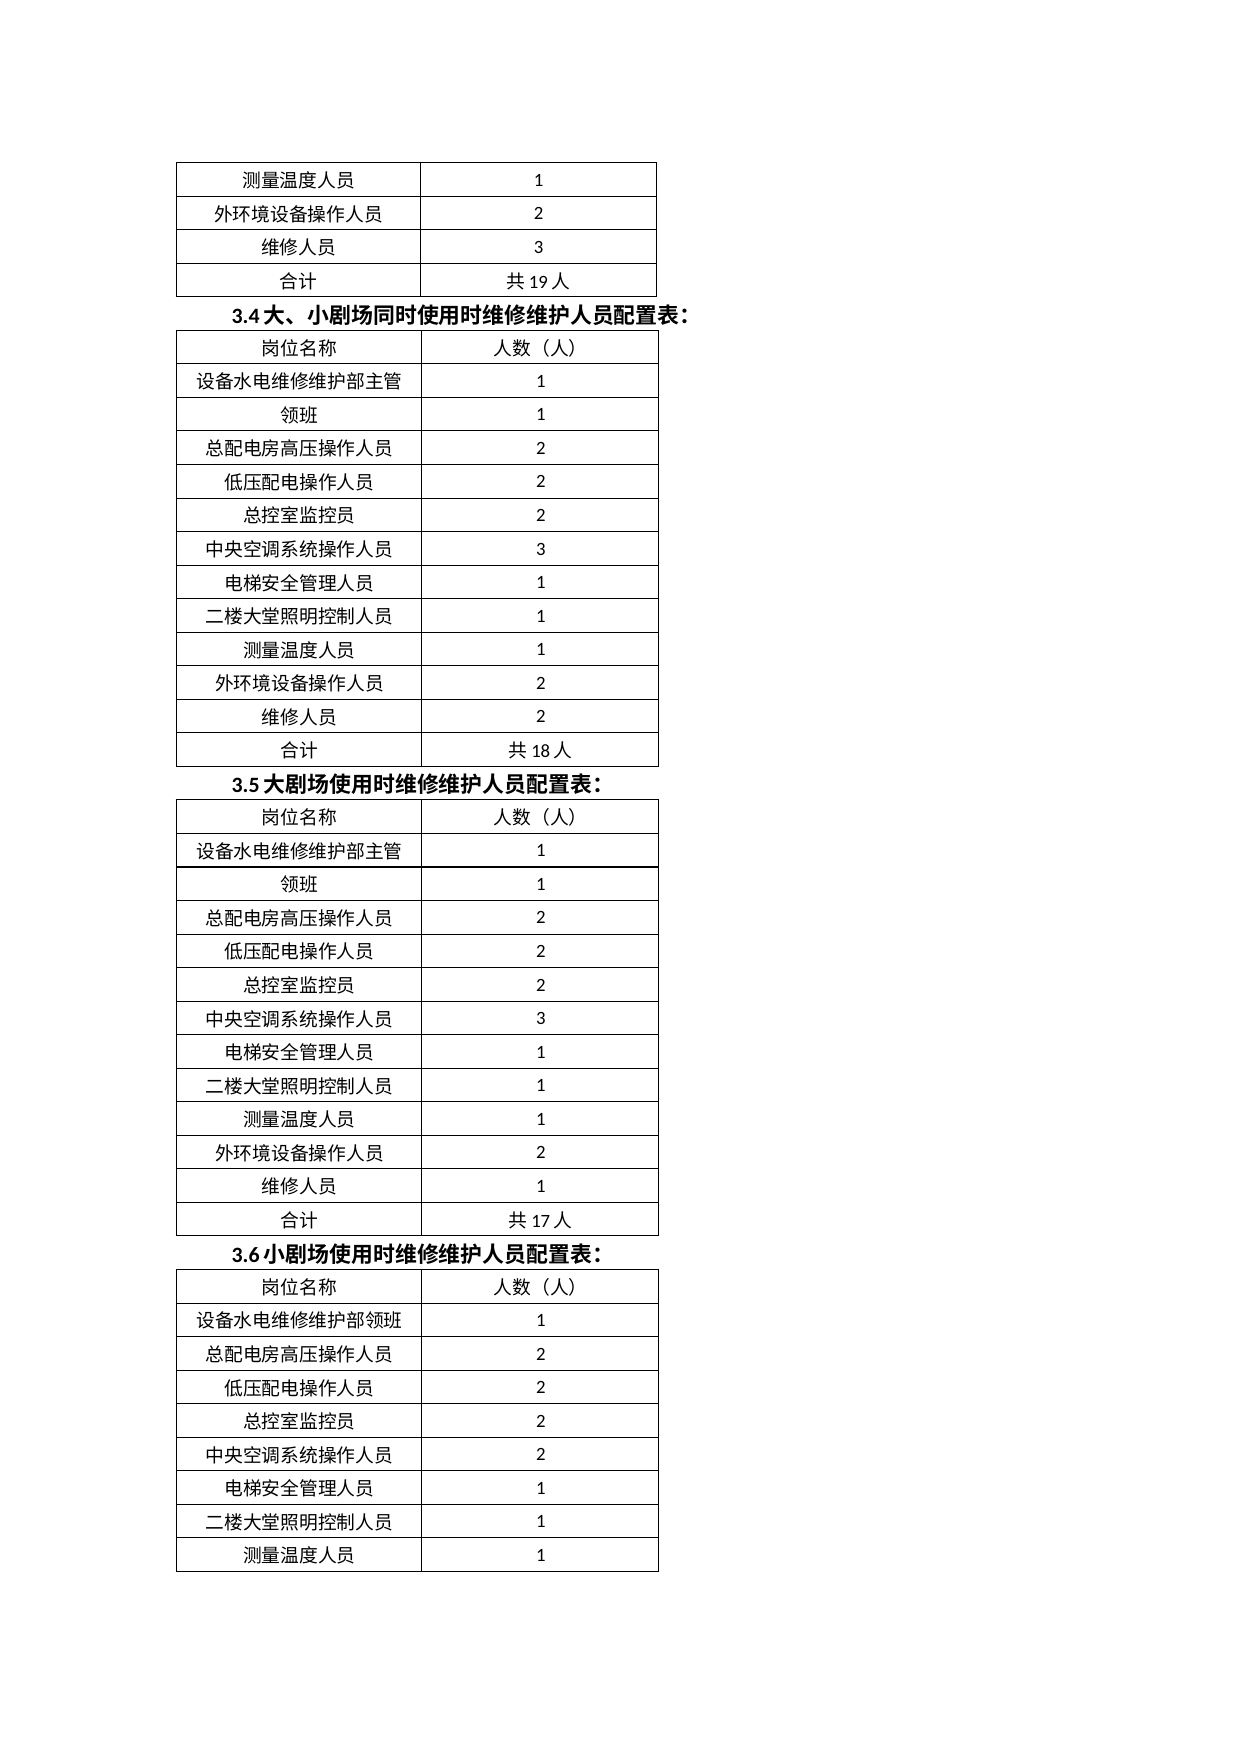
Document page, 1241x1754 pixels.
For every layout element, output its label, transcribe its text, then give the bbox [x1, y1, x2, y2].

table_cell 2 [422, 1337, 658, 1369]
table_cell 1 [422, 1069, 658, 1101]
table_cell 2 [421, 197, 656, 229]
table_cell 共17人 [422, 1203, 658, 1235]
table_cell 1 [422, 1471, 658, 1504]
table_cell 1 [422, 1035, 658, 1068]
table_cell 总配电房高压操作人员 [177, 901, 421, 933]
table_cell 合计 [177, 264, 420, 296]
table_cell 二楼大堂照明控制人员 [177, 1069, 421, 1101]
table_cell 总配电房高压操作人员 [177, 1337, 421, 1369]
table_cell 领班 [177, 398, 421, 430]
table_cell 测量温度人员 [177, 633, 421, 665]
table_cell 2 [422, 901, 658, 933]
table_cell 2 [422, 431, 658, 464]
table_cell 外环境设备操作人员 [177, 666, 421, 699]
table_cell 1 [422, 1505, 658, 1537]
table_cell 2 [422, 1136, 658, 1168]
text 3.6小剧场使用时维修维护人员配置表： [187, 1236, 1053, 1269]
table_cell 1 [422, 1102, 658, 1135]
table_cell 2 [422, 968, 658, 1001]
table_cell 维修人员 [177, 230, 420, 263]
table_cell 1 [422, 1538, 658, 1571]
table_cell 1 [422, 1169, 658, 1202]
table_cell 外环境设备操作人员 [177, 197, 420, 229]
table_cell 电梯安全管理人员 [177, 566, 421, 598]
table_cell 2 [422, 499, 658, 531]
table_header 岗位名称 [177, 331, 421, 363]
table_cell 1 [422, 398, 658, 430]
table_cell 3 [422, 1002, 658, 1034]
table_cell 合计 [177, 733, 421, 766]
table_cell 1 [422, 566, 658, 598]
table_cell 设备水电维修维护部主管 [177, 834, 421, 866]
table_cell 共18人 [422, 733, 658, 766]
table_cell 维修人员 [177, 1169, 421, 1202]
table_cell 2 [422, 465, 658, 497]
table_cell 1 [421, 163, 656, 196]
table_cell 测量温度人员 [177, 1538, 421, 1571]
table_cell 低压配电操作人员 [177, 935, 421, 967]
table_cell 1 [422, 834, 658, 866]
table_cell 总控室监控员 [177, 499, 421, 531]
table_cell 1 [422, 1304, 658, 1336]
table_header 人数（人） [422, 800, 658, 833]
table_cell 2 [422, 666, 658, 699]
table_cell 电梯安全管理人员 [177, 1471, 421, 1504]
table_cell 设备水电维修维护部主管 [177, 364, 421, 397]
table_cell 测量温度人员 [177, 1102, 421, 1135]
table_cell 维修人员 [177, 700, 421, 732]
table_cell 2 [422, 935, 658, 967]
table_cell 中央空调系统操作人员 [177, 532, 421, 564]
table_cell 测量温度人员 [177, 163, 420, 196]
table_cell 2 [422, 1371, 658, 1403]
table_cell 3 [422, 532, 658, 564]
table_cell 领班 [177, 868, 421, 900]
text 3.4大、小剧场同时使用时维修维护人员配置表： [187, 297, 1053, 330]
table_header 人数（人） [422, 1270, 658, 1302]
table_cell 总控室监控员 [177, 1404, 421, 1437]
table_cell 低压配电操作人员 [177, 1371, 421, 1403]
table_cell 设备水电维修维护部领班 [177, 1304, 421, 1336]
table_header 人数（人） [422, 331, 658, 363]
table_cell 二楼大堂照明控制人员 [177, 1505, 421, 1537]
table_cell 合计 [177, 1203, 421, 1235]
table_cell 二楼大堂照明控制人员 [177, 599, 421, 632]
table_header 岗位名称 [177, 1270, 421, 1302]
table_cell 低压配电操作人员 [177, 465, 421, 497]
table_cell 总控室监控员 [177, 968, 421, 1001]
table_cell 2 [422, 1438, 658, 1470]
text 3.5大剧场使用时维修维护人员配置表： [187, 767, 1053, 799]
table_cell 总配电房高压操作人员 [177, 431, 421, 464]
table_cell 外环境设备操作人员 [177, 1136, 421, 1168]
table_cell 2 [422, 1404, 658, 1437]
table_cell 3 [421, 230, 656, 263]
table_cell 2 [422, 700, 658, 732]
table_cell 1 [422, 868, 658, 900]
table_header 岗位名称 [177, 800, 421, 833]
table_cell 中央空调系统操作人员 [177, 1002, 421, 1034]
table_cell 1 [422, 364, 658, 397]
table_cell 电梯安全管理人员 [177, 1035, 421, 1068]
table_cell 共19人 [421, 264, 656, 296]
table_cell 1 [422, 599, 658, 632]
table_cell 中央空调系统操作人员 [177, 1438, 421, 1470]
table_cell 1 [422, 633, 658, 665]
